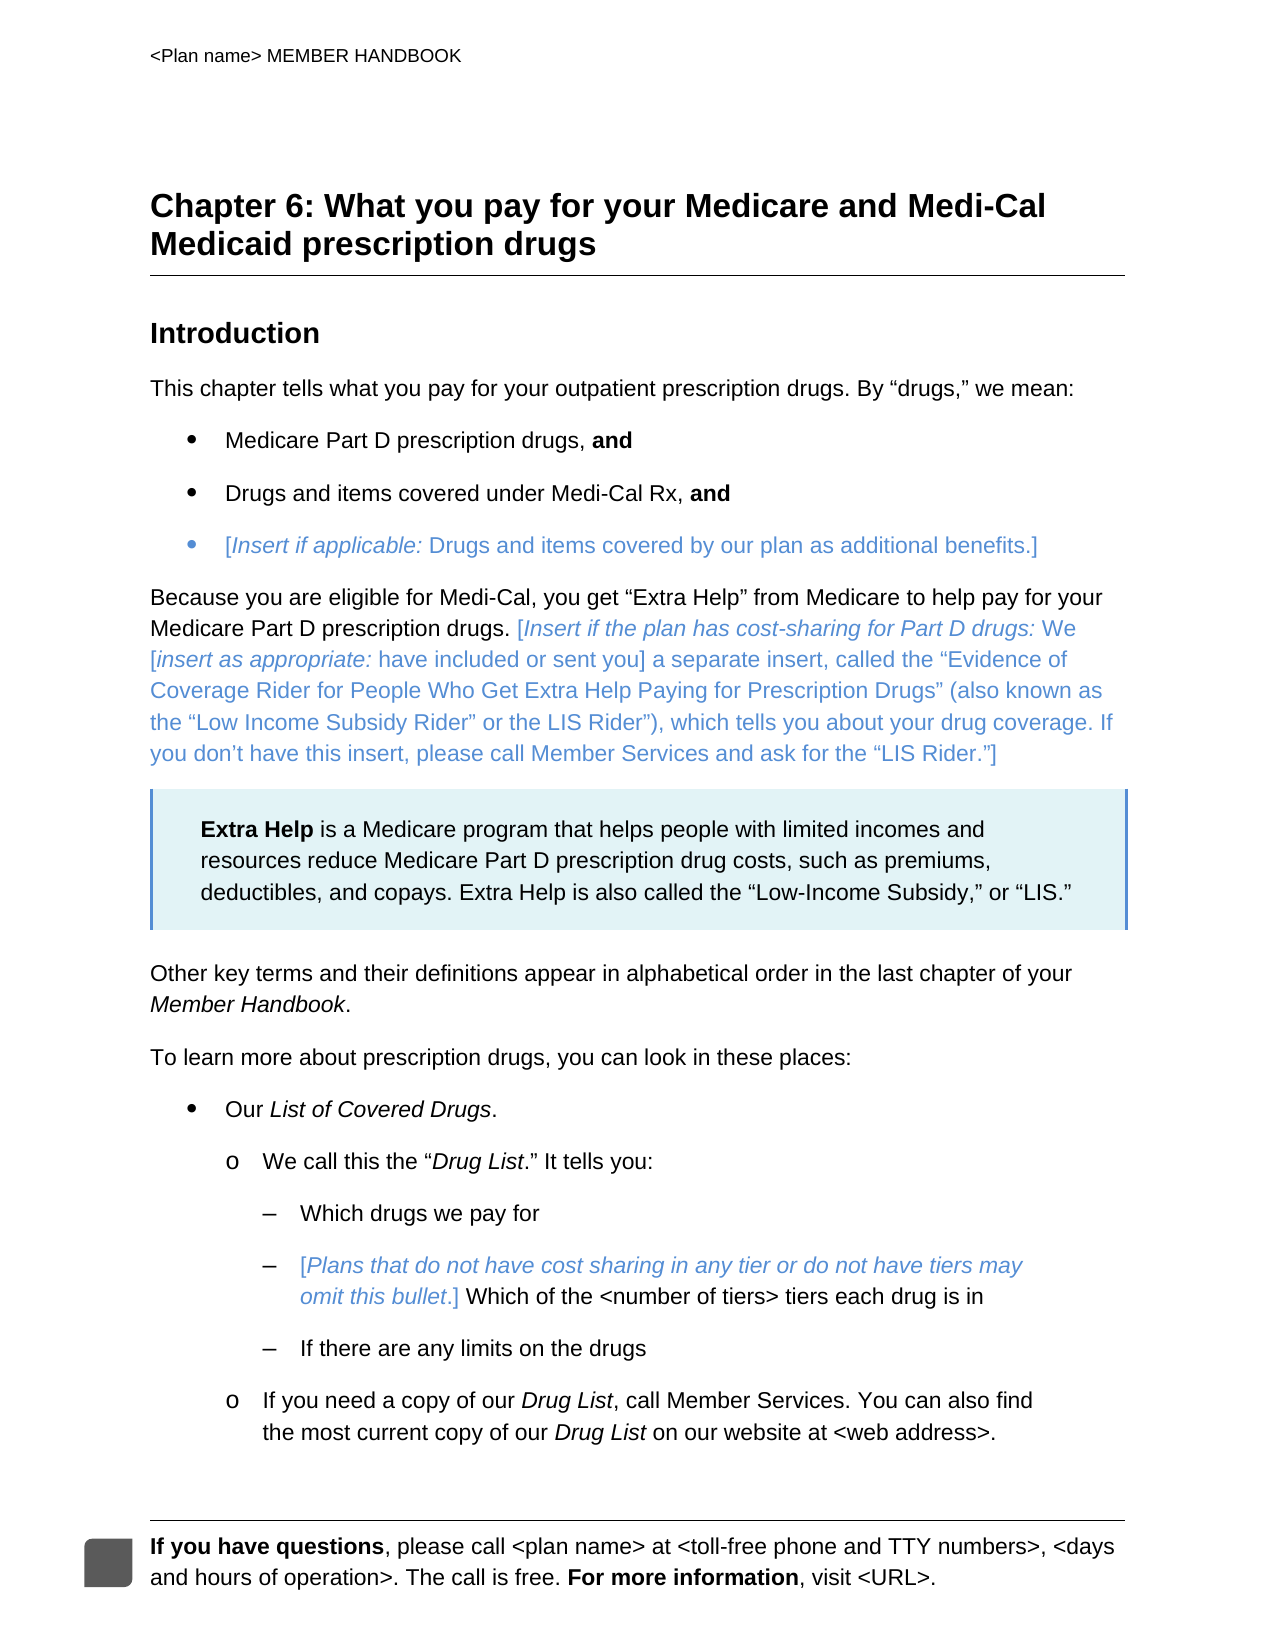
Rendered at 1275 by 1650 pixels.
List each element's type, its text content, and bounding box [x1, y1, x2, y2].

list Our List of Covered Drugs. [187, 1092, 1125, 1123]
text Because you are eligible for Medi-Cal, you get “Extra Help” from Medicare to help pay for your Medicare Part D prescription drugs. [Insert if the plan has cost-sharing for Part D drugs: We [insert as appropriate: have included or sent you] a separate insert, called the “Evidence of Coverage Rider for People Who Get Extra Help Paying for Prescription Drugs” (also known as the “Low Income Subsidy Rider” or the LIS Rider”), which tells you about your drug coverage. If you don’t have this insert, please call Member Services and ask for the “LIS Rider.”] [150, 580, 1125, 768]
text If you need a copy of our Drug List, call Member Services. You can also find the most current copy of our Drug List on our website at <web address>. [225, 1384, 1050, 1446]
text This chapter tells what you pay for your outpatient prescription drugs. By “drugs,” we mean: [150, 372, 1125, 403]
list Which drugs we pay for [262, 1196, 1050, 1227]
text We call this the “Drug List.” It tells you: [225, 1144, 1050, 1175]
list [Insert if applicable: Drugs and items covered by our plan as additional benefits.] [187, 528, 1050, 559]
text Introduction [150, 313, 1125, 351]
text Other key terms and their definitions appear in alphabetical order in the last chapter of your Member Handbook. [150, 957, 1125, 1019]
table_header Extra Help is a Medicare program that helps people with limited incomes and resources reduce Medicare Part D prescription drug costs, such as premiums, deductibles, and copays. Extra Help is also called the “Low-Income Subsidy,” or “LIS.” [153, 792, 1125, 927]
text Chapter 6: What you pay for your Medicare and Medi-Cal Medicaid prescription drugs [150, 187, 1125, 275]
list [Plans that do not have cost sharing in any tier or do not have tiers may omit this bullet.] Which of the <number of tiers> tiers each drug is in [262, 1248, 1050, 1311]
text To learn more about prescription drugs, you can look in these places: [150, 1040, 1125, 1071]
list Medicare Part D prescription drugs, and [187, 424, 1125, 455]
list If there are any limits on the drugs [262, 1332, 1050, 1363]
list Drugs and items covered under Medi-Cal Rx, and [187, 476, 1125, 507]
